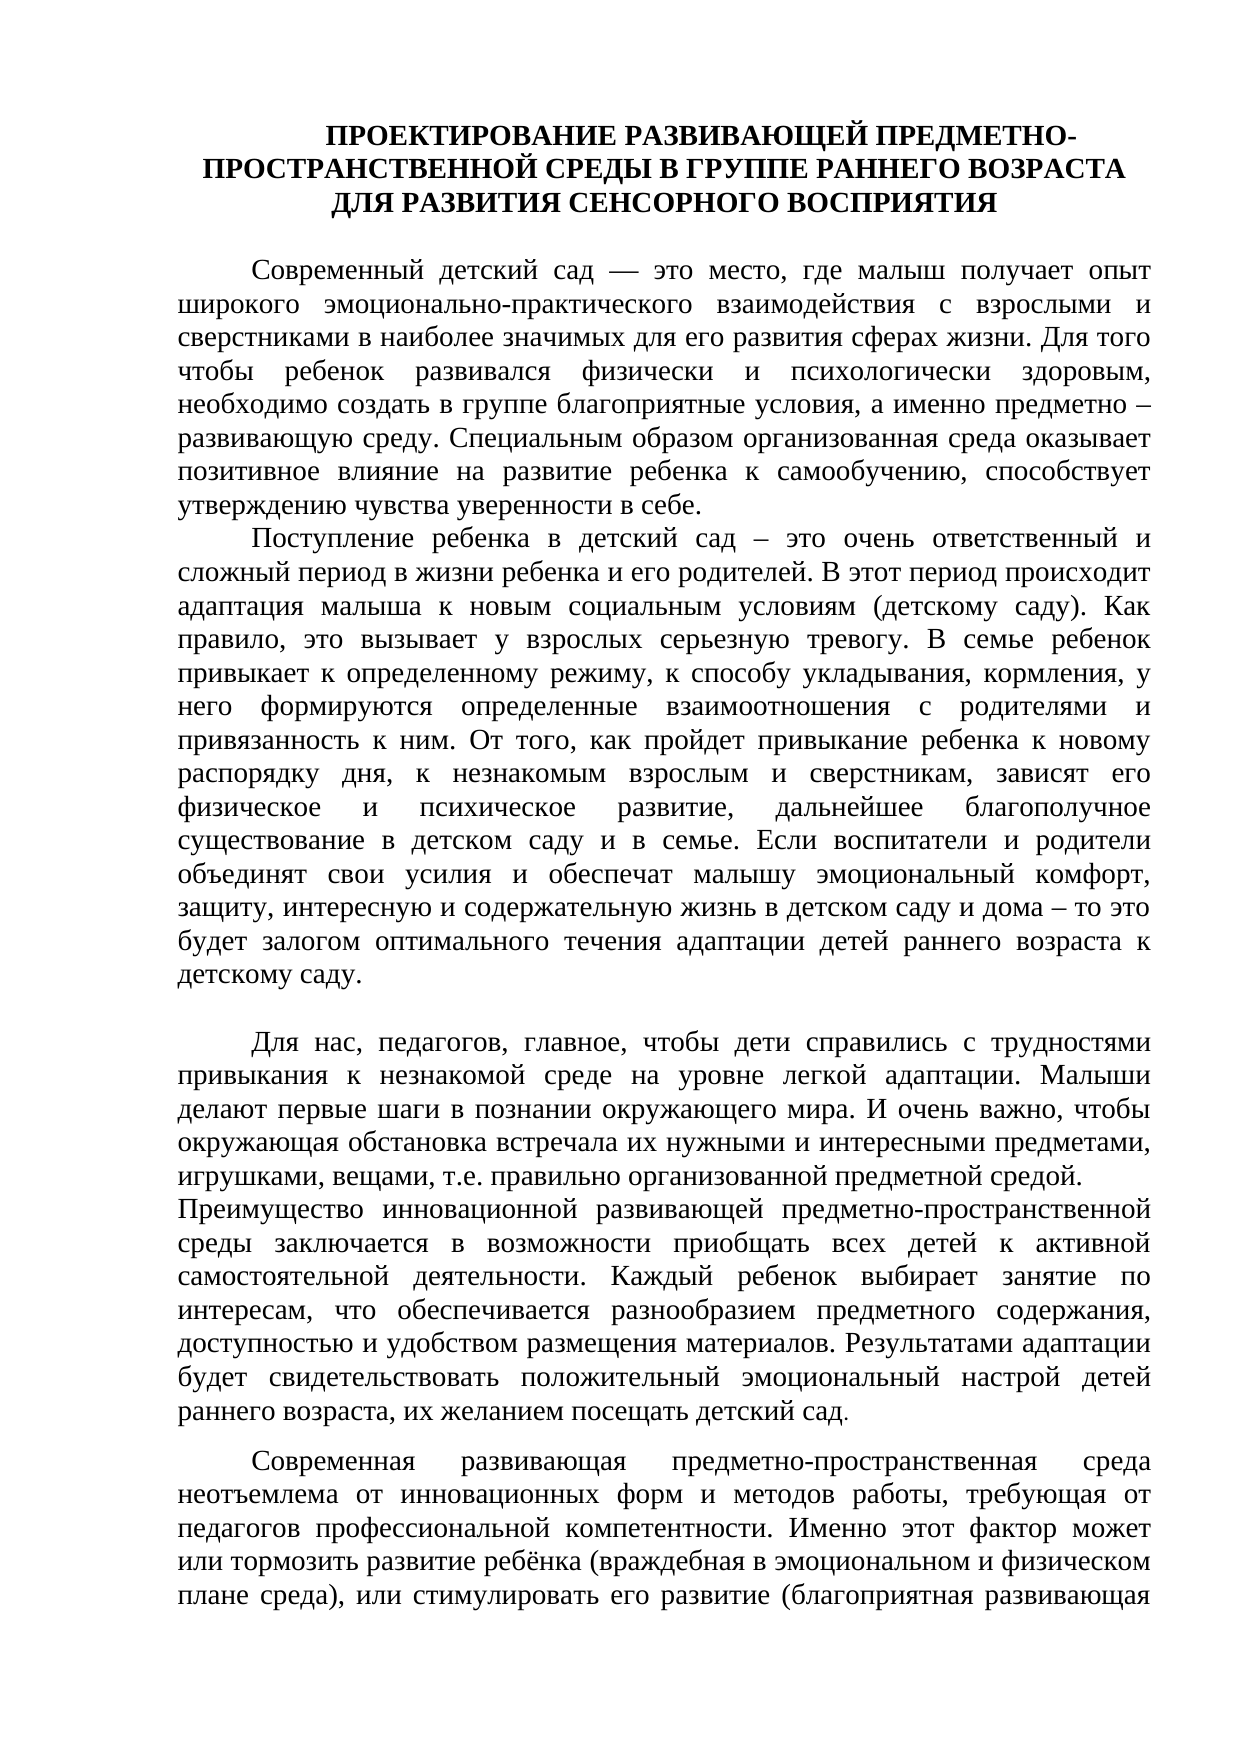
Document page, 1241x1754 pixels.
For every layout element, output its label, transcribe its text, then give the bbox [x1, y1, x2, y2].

text Для нас, педагогов, главное, чтобы дети справились с трудностями привыкания к незнакомой среде на уровне легкой адаптации. Малыши делают первые шаги в познании окружающего мира. И очень важно, чтобы окружающая обстановка встречала их нужными и интересными предметами, игрушками, вещами, т.е. правильно организованной предметной средой. [177, 1024, 1152, 1191]
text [177, 1443, 1152, 1611]
text Современный детский сад — это место, где малыш получает опыт широкого эмоционально-практического взаимодействия с взрослыми и сверстниками в наиболее значимых для его развития сферах жизни. Для того чтобы ребенок развивался физически и психологически здоровым, необходимо создать в группе благоприятные условия, а именно предметно – развивающую среду. Специальным образом организованная среда оказывает позитивное влияние на развитие ребенка к самообучению, способствует утверждению чувства уверенности в себе. [177, 252, 1152, 521]
text Преимущество инновационной развивающей предметно-пространственной среды заключается в возможности приобщать всех детей к активной самостоятельной деятельности. Каждый ребенок выбирает занятие по интересам, что обеспечивается разнообразием предметного содержания, доступностью и удобством размещения материалов. Результатами адаптации будет свидетельствовать положительный эмоциональный настрой детей раннего возраста, их желанием посещать детский сад. [177, 1191, 1152, 1426]
text Поступление ребенка в детский сад – это очень ответственный и сложный период в жизни ребенка и его родителей. В этот период происходит адаптация малыша к новым социальным условиям (детскому саду). Как правило, это вызывает у взрослых серьезную тревогу. В семье ребенок привыкает к определенному режиму, к способу укладывания, кормления, у него формируются определенные взаимоотношения с родителями и привязанность к ним. От того, как пройдет привыкание ребенка к новому распорядку дня, к незнакомым взрослым и сверстникам, зависят его физическое и психическое развитие, дальнейшее благополучное существование в детском саду и в семье. Если воспитатели и родители объединят свои усилия и обеспечат малышу эмоциональный комфорт, защиту, интересную и содержательную жизнь в детском саду и дома – то это будет залогом оптимального течения адаптации детей раннего возраста к детскому саду. [177, 521, 1152, 990]
text ПРОЕКТИРОВАНИЕ РАЗВИВАЮЩЕЙ ПРЕДМЕТНО-ПРОСТРАНСТВЕННОЙ СРЕДЫ В ГРУППЕ РАННЕГО ВОЗРАСТА ДЛЯ РАЗВИТИЯ СЕНСОРНОГО ВОСПРИЯТИЯ [177, 118, 1152, 219]
